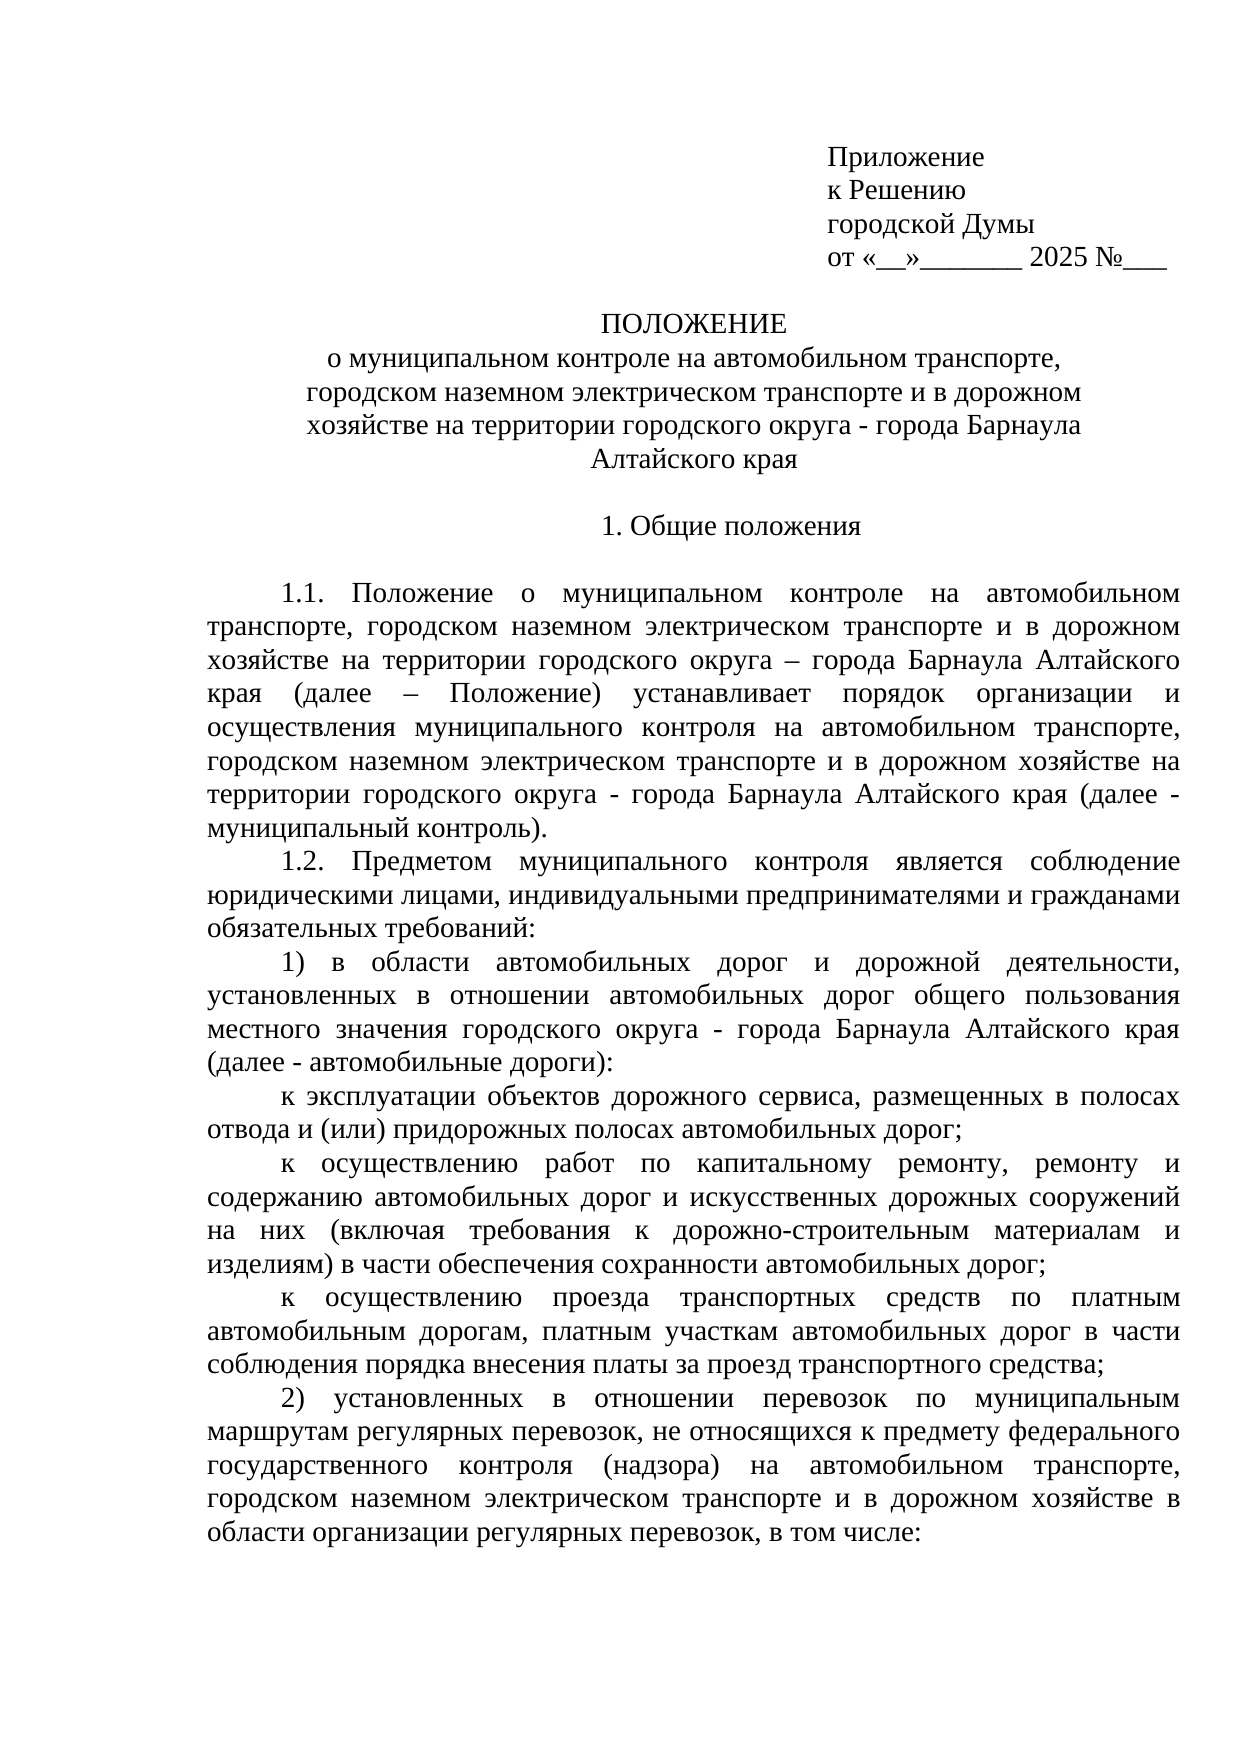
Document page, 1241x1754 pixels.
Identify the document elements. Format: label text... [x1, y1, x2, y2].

text ПОЛОЖЕНИЕ [207, 307, 1181, 340]
text к осуществлению работ по капитальному ремонту, ремонту и содержанию автомобильных дорог и искусственных дорожных сооружений на них (включая требования к дорожно-строительным материалам и изделиям) в части обеспечения сохранности автомобильных дорог; [207, 1145, 1181, 1279]
text хозяйстве на территории городского округа - города Барнаула [207, 407, 1181, 441]
text к эксплуатации объектов дорожного сервиса, размещенных в полосах отвода и (или) придорожных полосах автомобильных дорог; [207, 1078, 1181, 1145]
text о муниципальном контроле на автомобильном транспорте, [207, 340, 1181, 374]
text городском наземном электрическом транспорте и в дорожном [207, 374, 1181, 407]
text к Решению [827, 172, 1181, 206]
text 1.1. Положение о муниципальном контроле на автомобильном транспорте, городском наземном электрическом транспорте и в дорожном хозяйстве на территории городского округа – города Барнаула Алтайского края (далее – Положение) устанавливает порядок организации и осуществления муниципального контроля на автомобильном транспорте, городском наземном электрическом транспорте и в дорожном хозяйстве на территории городского округа - города Барнаула Алтайского края (далее - муниципальный контроль). [207, 575, 1181, 843]
text 1. Общие положения [207, 508, 1181, 541]
text городской Думы [827, 206, 1181, 239]
text Алтайского края [207, 441, 1181, 474]
text к осуществлению проезда транспортных средств по платным автомобильным дорогам, платным участкам автомобильных дорог в части соблюдения порядка внесения платы за проезд транспортного средства; [207, 1279, 1181, 1380]
text от «__»_______ 2025 №___ [827, 239, 1181, 273]
text 1.2. Предметом муниципального контроля является соблюдение юридическими лицами, индивидуальными предпринимателями и гражданами обязательных требований: [207, 843, 1181, 944]
text 1) в области автомобильных дорог и дорожной деятельности, установленных в отношении автомобильных дорог общего пользования местного значения городского округа - города Барнаула Алтайского края (далее - автомобильные дороги): [207, 944, 1181, 1078]
text 2) установленных в отношении перевозок по муниципальным маршрутам регулярных перевозок, не относящихся к предмету федерального государственного контроля (надзора) на автомобильном транспорте, городском наземном электрическом транспорте и в дорожном хозяйстве в области организации регулярных перевозок, в том числе: [207, 1380, 1181, 1548]
text Приложение [827, 139, 1181, 172]
